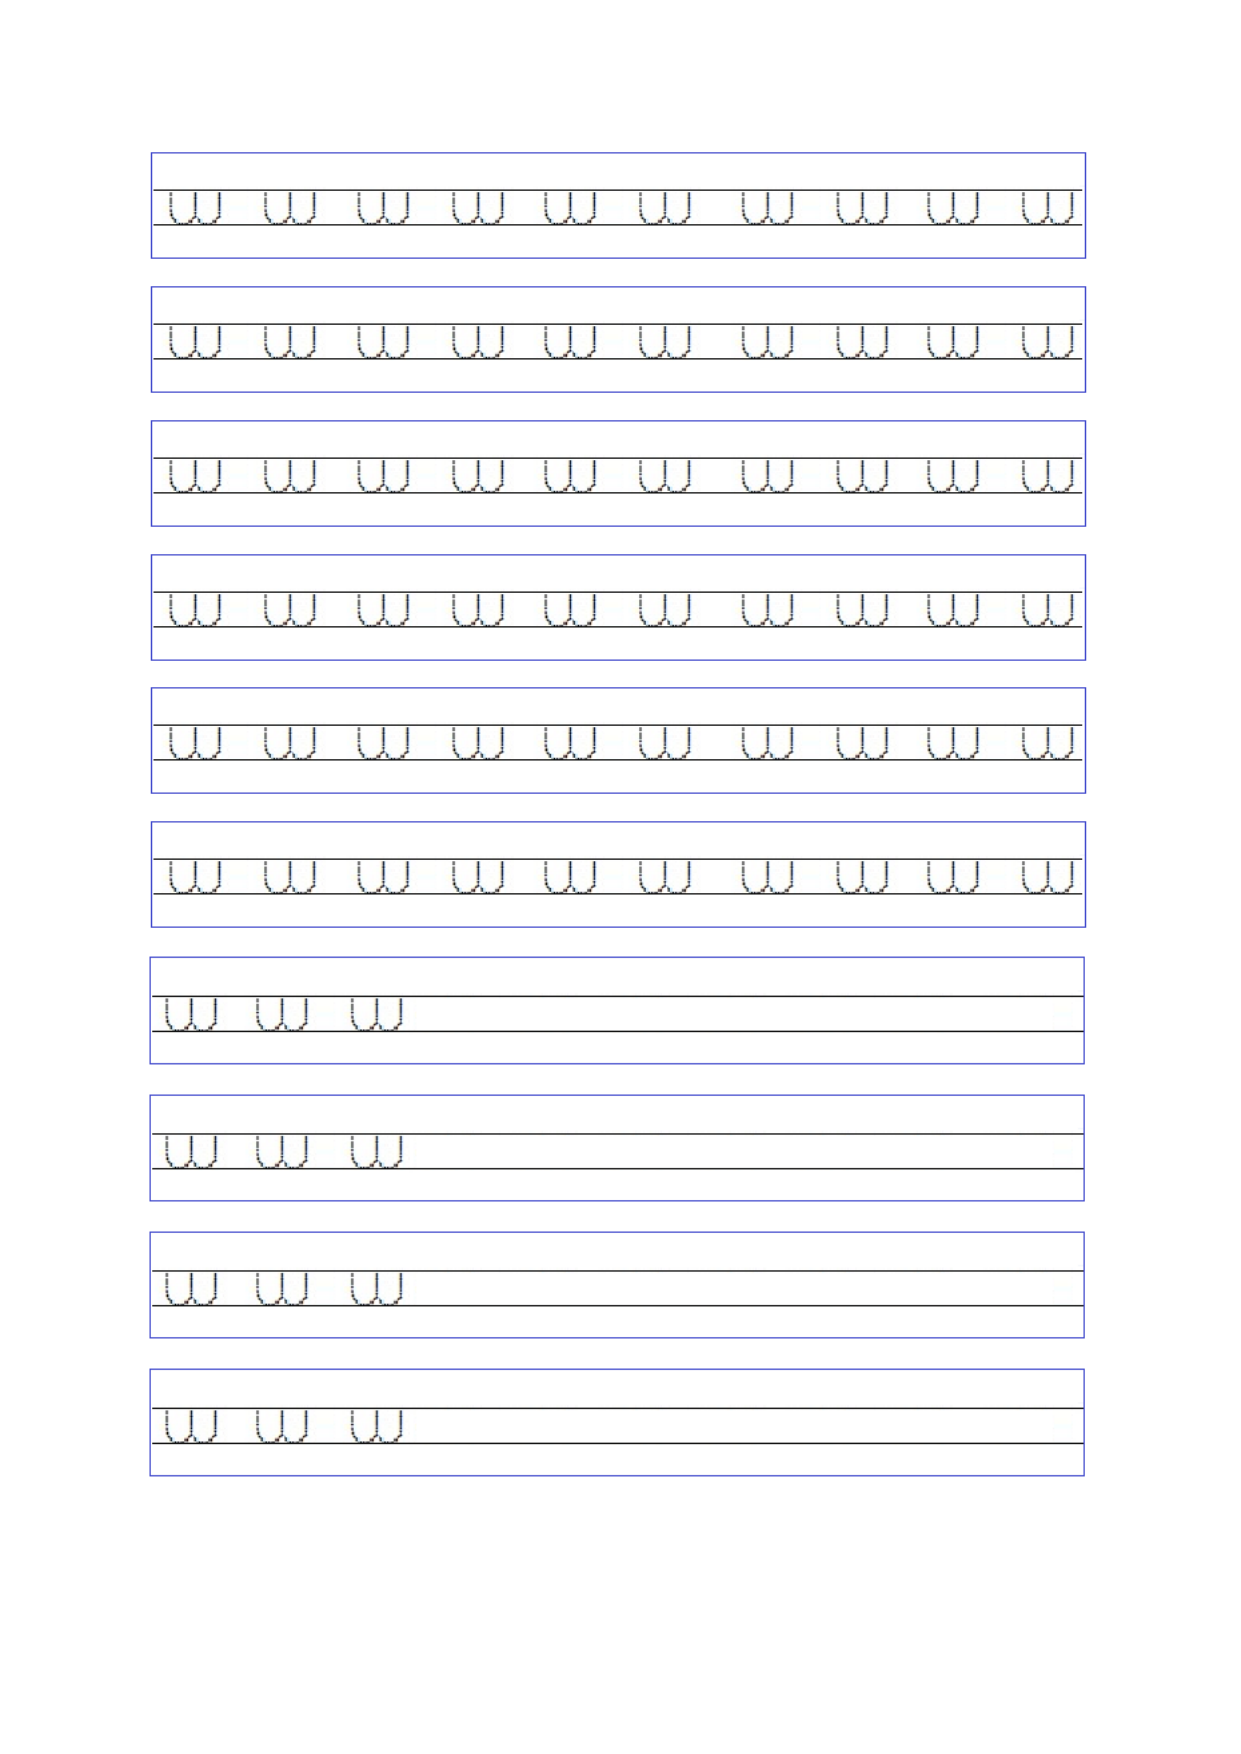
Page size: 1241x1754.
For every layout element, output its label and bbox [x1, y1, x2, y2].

picture [147, 1362, 1093, 1482]
picture [147, 816, 1093, 932]
picture [147, 1088, 1093, 1207]
picture [147, 950, 1093, 1070]
picture [147, 1225, 1093, 1344]
picture [147, 281, 1093, 397]
picture [147, 549, 1093, 665]
picture [147, 415, 1093, 531]
picture [147, 147, 1093, 263]
picture [147, 683, 1093, 798]
